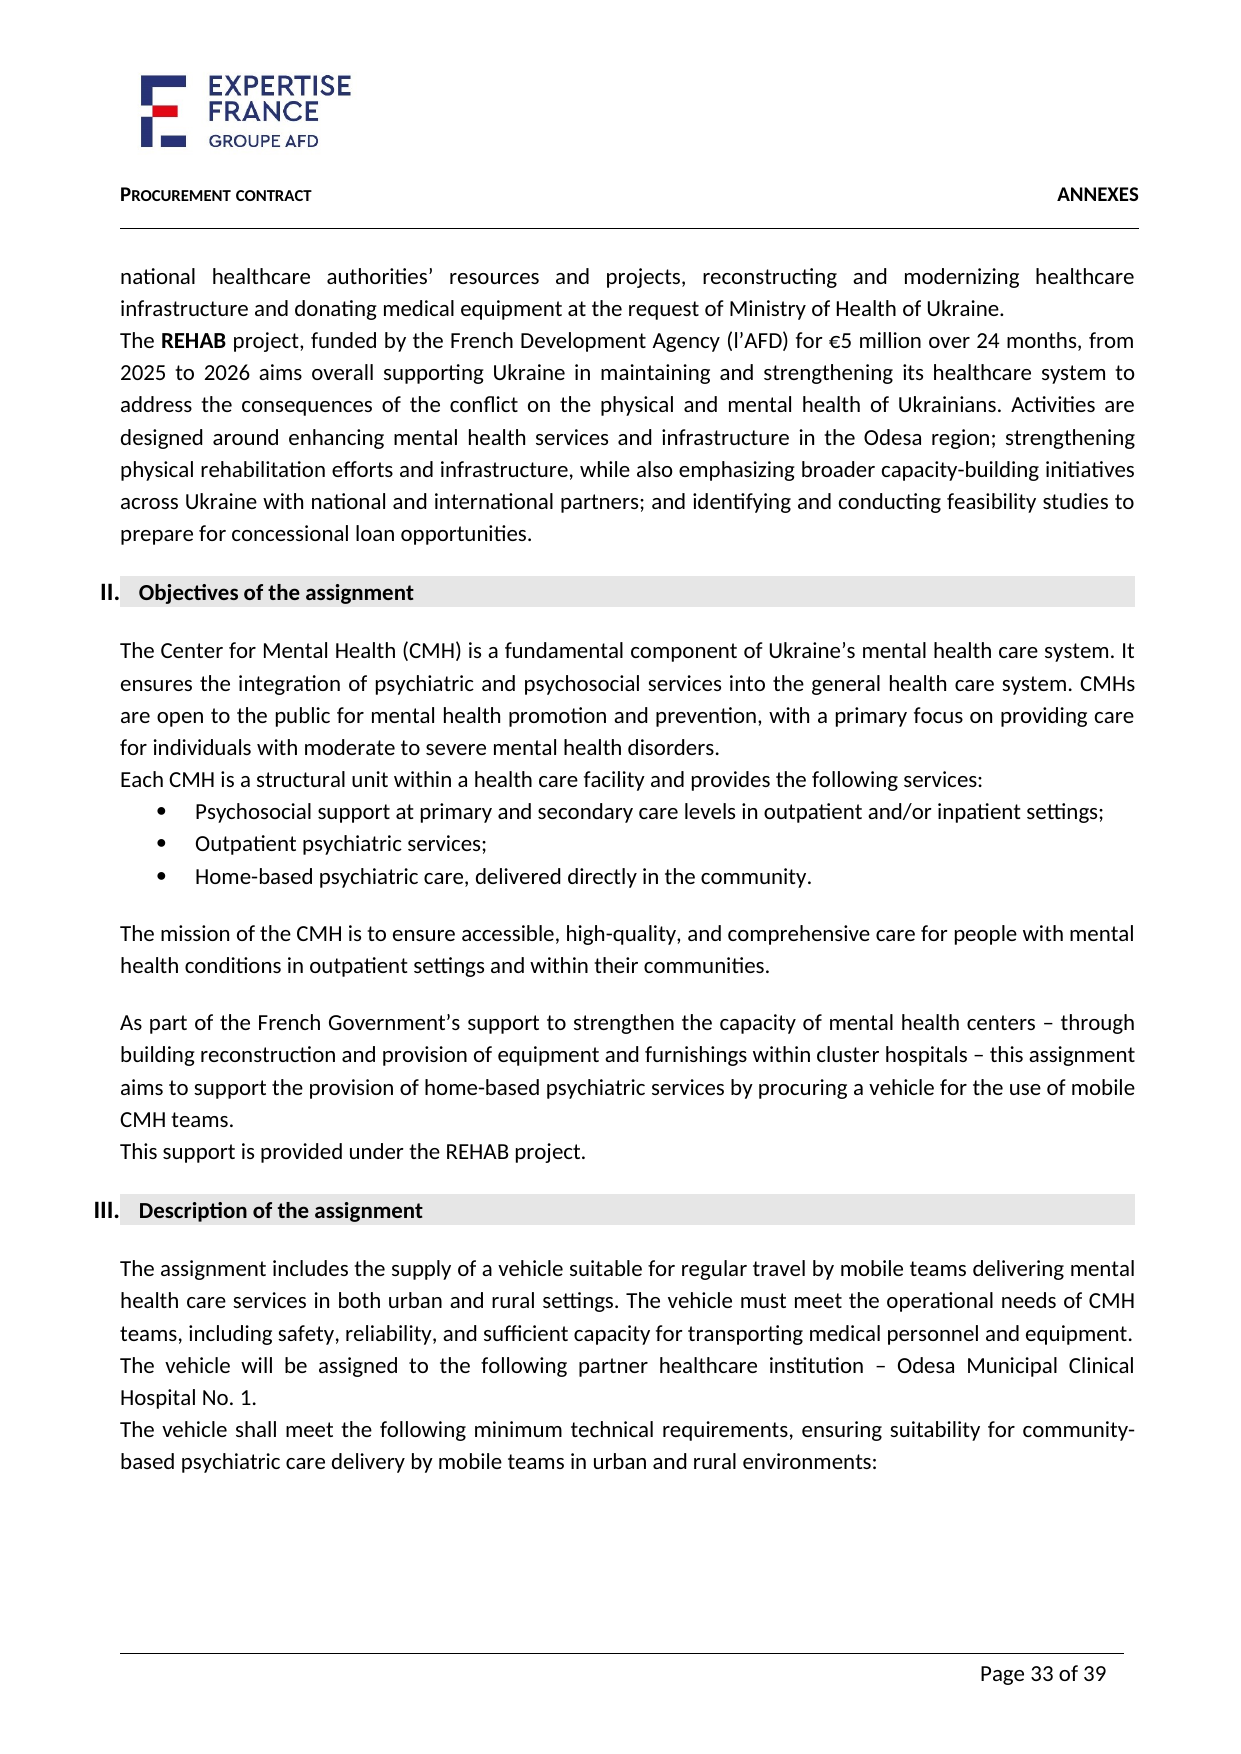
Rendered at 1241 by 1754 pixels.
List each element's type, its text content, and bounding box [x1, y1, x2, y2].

list Home-based psychiatric care, delivered directly in the community. [157, 862, 1135, 890]
list Psychosocial support at primary and secondary care levels in outpatient and/or inpatient settings; [157, 797, 1135, 825]
text The REHAB project, funded by the French Development Agency (l’AFD) for €5 million over 24 months, from 2025 to 2026 aims overall supporting Ukraine in maintaining and strengthening its healthcare system to address the consequences of the conflict on the physical and mental health of Ukrainians. Activities are designed around enhancing mental health services and infrastructure in the Odesa region; strengthening physical rehabilitation efforts and infrastructure, while also emphasizing broader capacity-building initiatives across Ukraine with national and international partners; and identifying and conducting feasibility studies to prepare for concessional loan opportunities. [120, 326, 1135, 547]
text As part of the French Government’s support to strengthen the capacity of mental health centers – through building reconstruction and provision of equipment and furnishings within cluster hospitals – this assignment aims to support the provision of home-based psychiatric services by procuring a vehicle for the use of mobile CMH teams. [120, 1008, 1135, 1133]
list Objectives of the assignment [120, 576, 1135, 607]
text The Center for Mental Health (CMH) is a fundamental component of Ukraine’s mental health care system. It ensures the integration of psychiatric and psychosocial services into the general health care system. CMHs are open to the public for mental health promotion and prevention, with a primary focus on providing care for individuals with moderate to severe mental health disorders. [120, 636, 1135, 761]
text The vehicle will be assigned to the following partner healthcare institution – Odesa Municipal Clinical Hospital No. 1. [120, 1351, 1135, 1411]
list Description of the assignment [120, 1194, 1135, 1225]
text The mission of the CMH is to ensure accessible, high-quality, and comprehensive care for people with mental health conditions in outpatient settings and within their communities. [120, 919, 1135, 979]
text This support is provided under the REHAB project. [120, 1137, 1135, 1165]
text Each CMH is a structural unit within a health care facility and provides the following services: [120, 765, 1135, 793]
list Outpatient psychiatric services; [157, 829, 1135, 858]
text The vehicle shall meet the following minimum technical requirements, ensuring suitability for community-based psychiatric care delivery by mobile teams in urban and rural environments: [120, 1415, 1135, 1475]
picture [120, 45, 375, 176]
text The assignment includes the supply of a vehicle suitable for regular travel by mobile teams delivering mental health care services in both urban and rural settings. The vehicle must meet the operational needs of CMH teams, including safety, reliability, and sufficient capacity for transporting medical personnel and equipment. [120, 1254, 1135, 1347]
